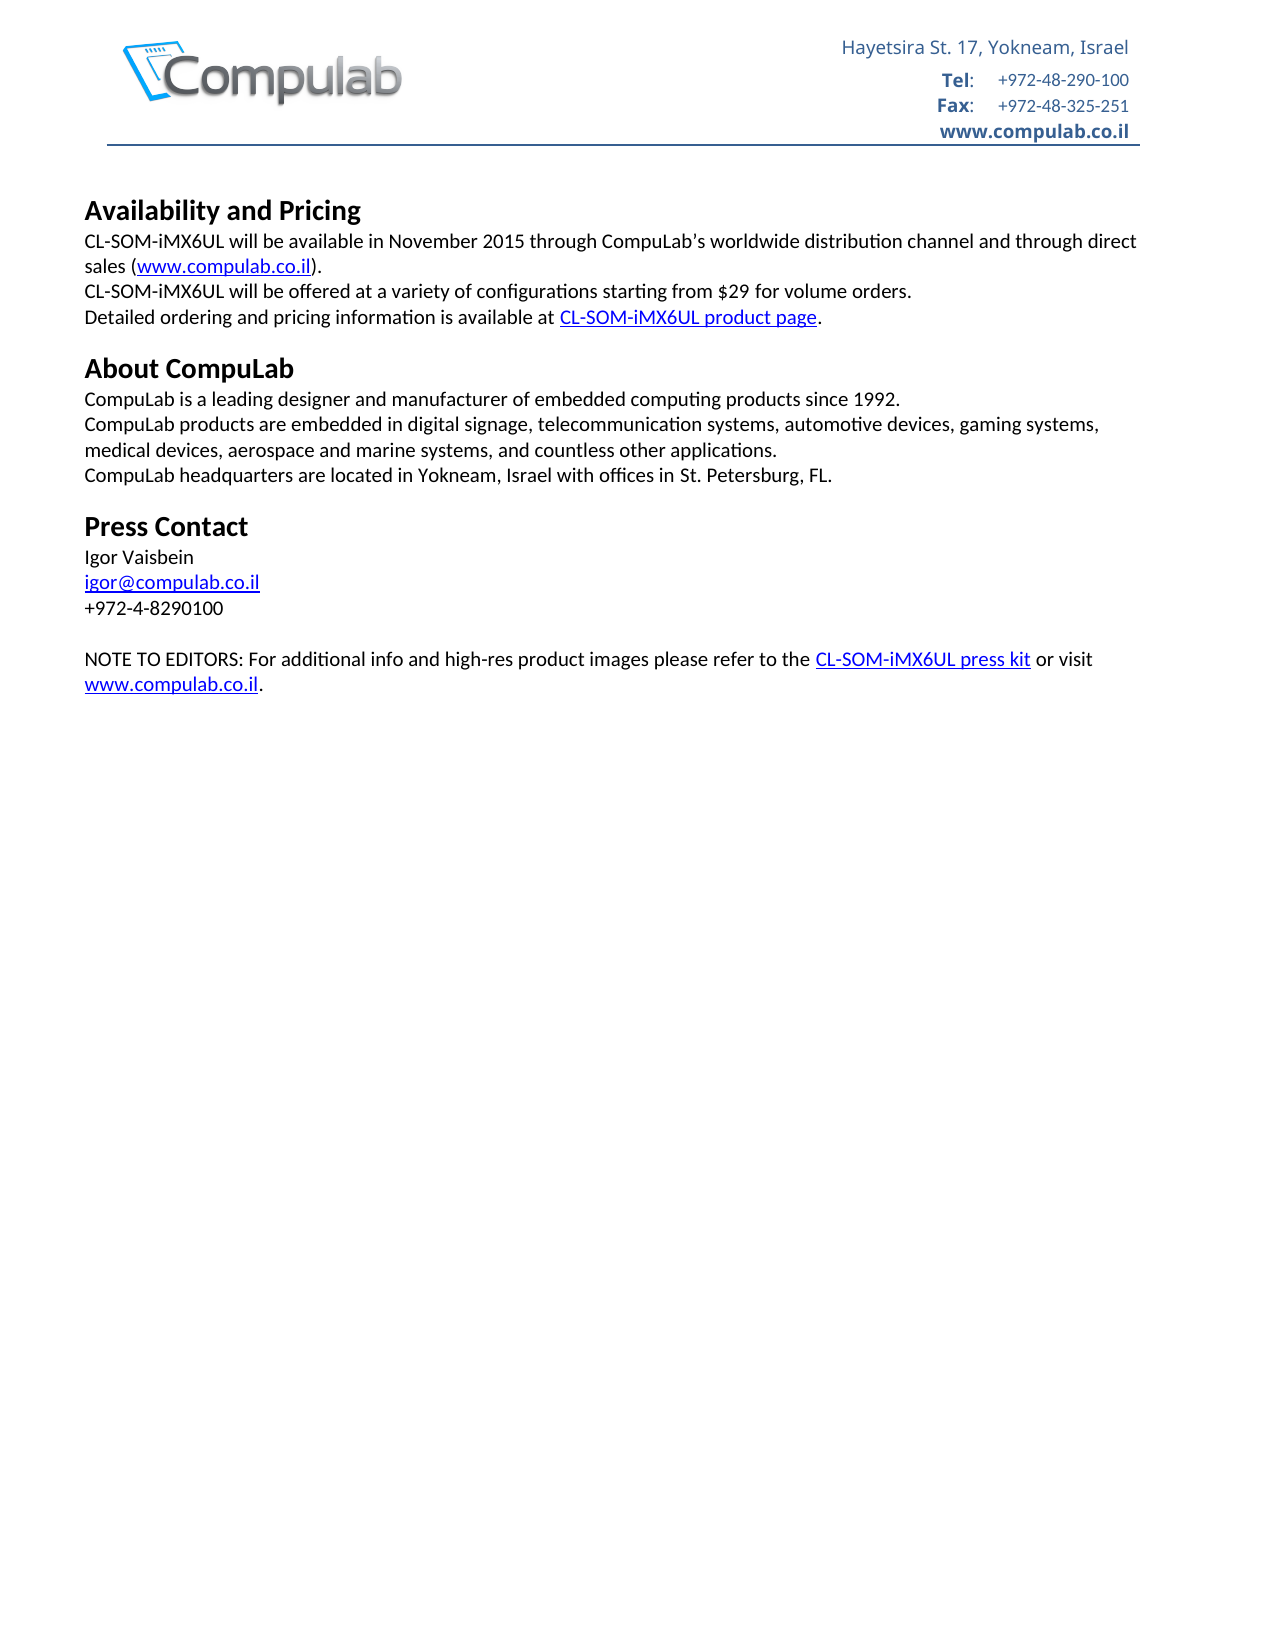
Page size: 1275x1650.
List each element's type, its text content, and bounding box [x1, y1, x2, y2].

text igor@compulab.co.il [84, 569, 1162, 595]
subtitle Availability and Pricing [84, 192, 1162, 228]
subtitle Press Contact [84, 508, 1162, 544]
text CompuLab is a leading designer and manufacturer of embedded computing products since 1992. [84, 386, 1162, 411]
text Igor Vaisbein [84, 544, 1162, 569]
text CompuLab headquarters are located in Yokneam, Israel with offices in St. Petersburg, FL. [84, 462, 1162, 488]
picture [117, 34, 436, 111]
text +972-4-8290100 [84, 595, 1162, 620]
text CompuLab products are embedded in digital signage, telecommunication systems, automotive devices, gaming systems, medical devices, aerospace and marine systems, and countless other applications. [84, 411, 1162, 462]
text CL-SOM-iMX6UL will be available in November 2015 through CompuLab’s worldwide distribution channel and through direct sales (www.compulab.co.il). [84, 228, 1162, 279]
text Detailed ordering and pricing information is available at CL-SOM-iMX6UL product page. [84, 304, 1162, 329]
text NOTE TO EDITORS: For additional info and high-res product images please refer to the CL-SOM-iMX6UL press kit or visit www.compulab.co.il. [84, 646, 1162, 697]
subtitle About CompuLab [84, 350, 1162, 386]
text CL-SOM-iMX6UL will be offered at a variety of configurations starting from $29 for volume orders. [84, 279, 1162, 304]
